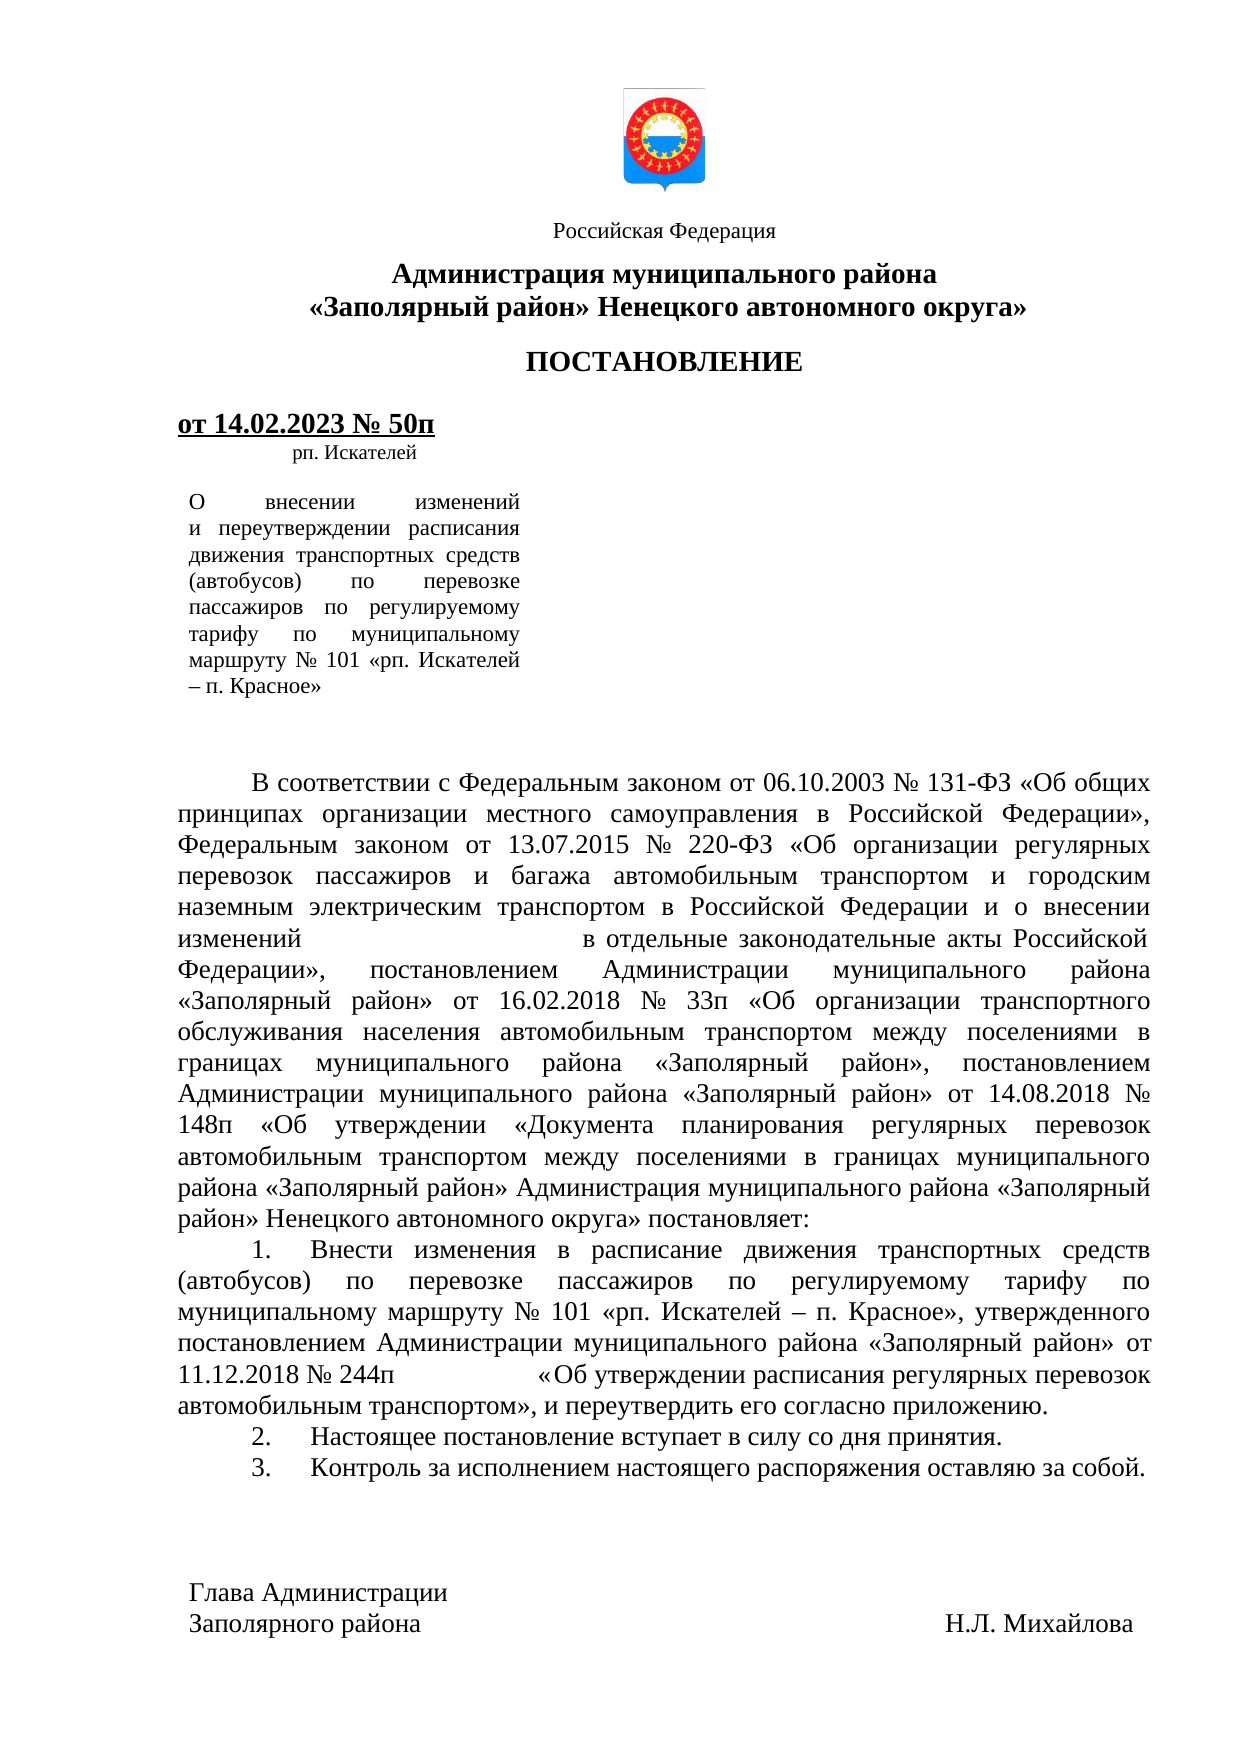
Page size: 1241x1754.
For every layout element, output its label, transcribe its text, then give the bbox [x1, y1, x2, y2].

text от 14.02.2023 № 50п [177, 406, 1152, 440]
subtitle «Заполярный район» Ненецкого автономного округа» [177, 289, 1152, 323]
list В соответствии с Федеральным законом от 06.10.2003 № 131-ФЗ «Об общих принципах организации местного самоуправления в Российской Федерации», Федеральным законом от 13.07.2015 № 220-ФЗ «Об организации регулярных перевозок пассажиров и багажа автомобильным транспортом и городским наземным электрическим транспортом в Российской Федерации и о внесении изменений в отдельные законодательные акты Российской Федерации», постановлением Администрации муниципального района «Заполярный район» от 16.02.2018 № 33п «Об организации транспортного обслуживания населения автомобильным транспортом между поселениями в границах муниципального района «Заполярный район», постановлением Администрации муниципального района «Заполярный район» от 14.08.2018 № 148п «Об утверждении «Документа планирования регулярных перевозок автомобильным транспортом между поселениями в границах муниципального района «Заполярный район» Администрация муниципального района «Заполярный район» Ненецкого автономного округа» постановляет: [177, 766, 1152, 1233]
subtitle ПОСТАНОВЛЕНИЕ [177, 344, 1152, 377]
table_header Глава Администрации Заполярного района [177, 1482, 690, 1638]
table_header Н.Л. Михайлова [690, 1482, 1152, 1638]
text Российская Федерация [177, 217, 1152, 243]
picture [623, 88, 706, 192]
table_header рп. Искателей О внесении изменений и переутверждении расписания движения транспортных средств (автобусов) по перевозке пассажиров по регулируемому тарифу по муниципальному маршруту № 101 «рп. Искателей – п. Красное» [177, 440, 532, 699]
list Внести изменения в расписание движения транспортных средств (автобусов) по перевозке пассажиров по регулируемому тарифу по муниципальному маршруту № 101 «рп. Искателей – п. Красное», утвержденного постановлением Администрации муниципального района «Заполярный район» от 11.12.2018 № 244п «Об утверждении расписания регулярных перевозок автомобильным транспортом», и переутвердить его согласно приложению. [177, 1233, 1152, 1420]
list Контроль за исполнением настоящего распоряжения оставляю за собой. [177, 1451, 1152, 1482]
list Настоящее постановление вступает в силу со дня принятия. [177, 1420, 1152, 1451]
subtitle Администрация муниципального района [177, 256, 1152, 289]
